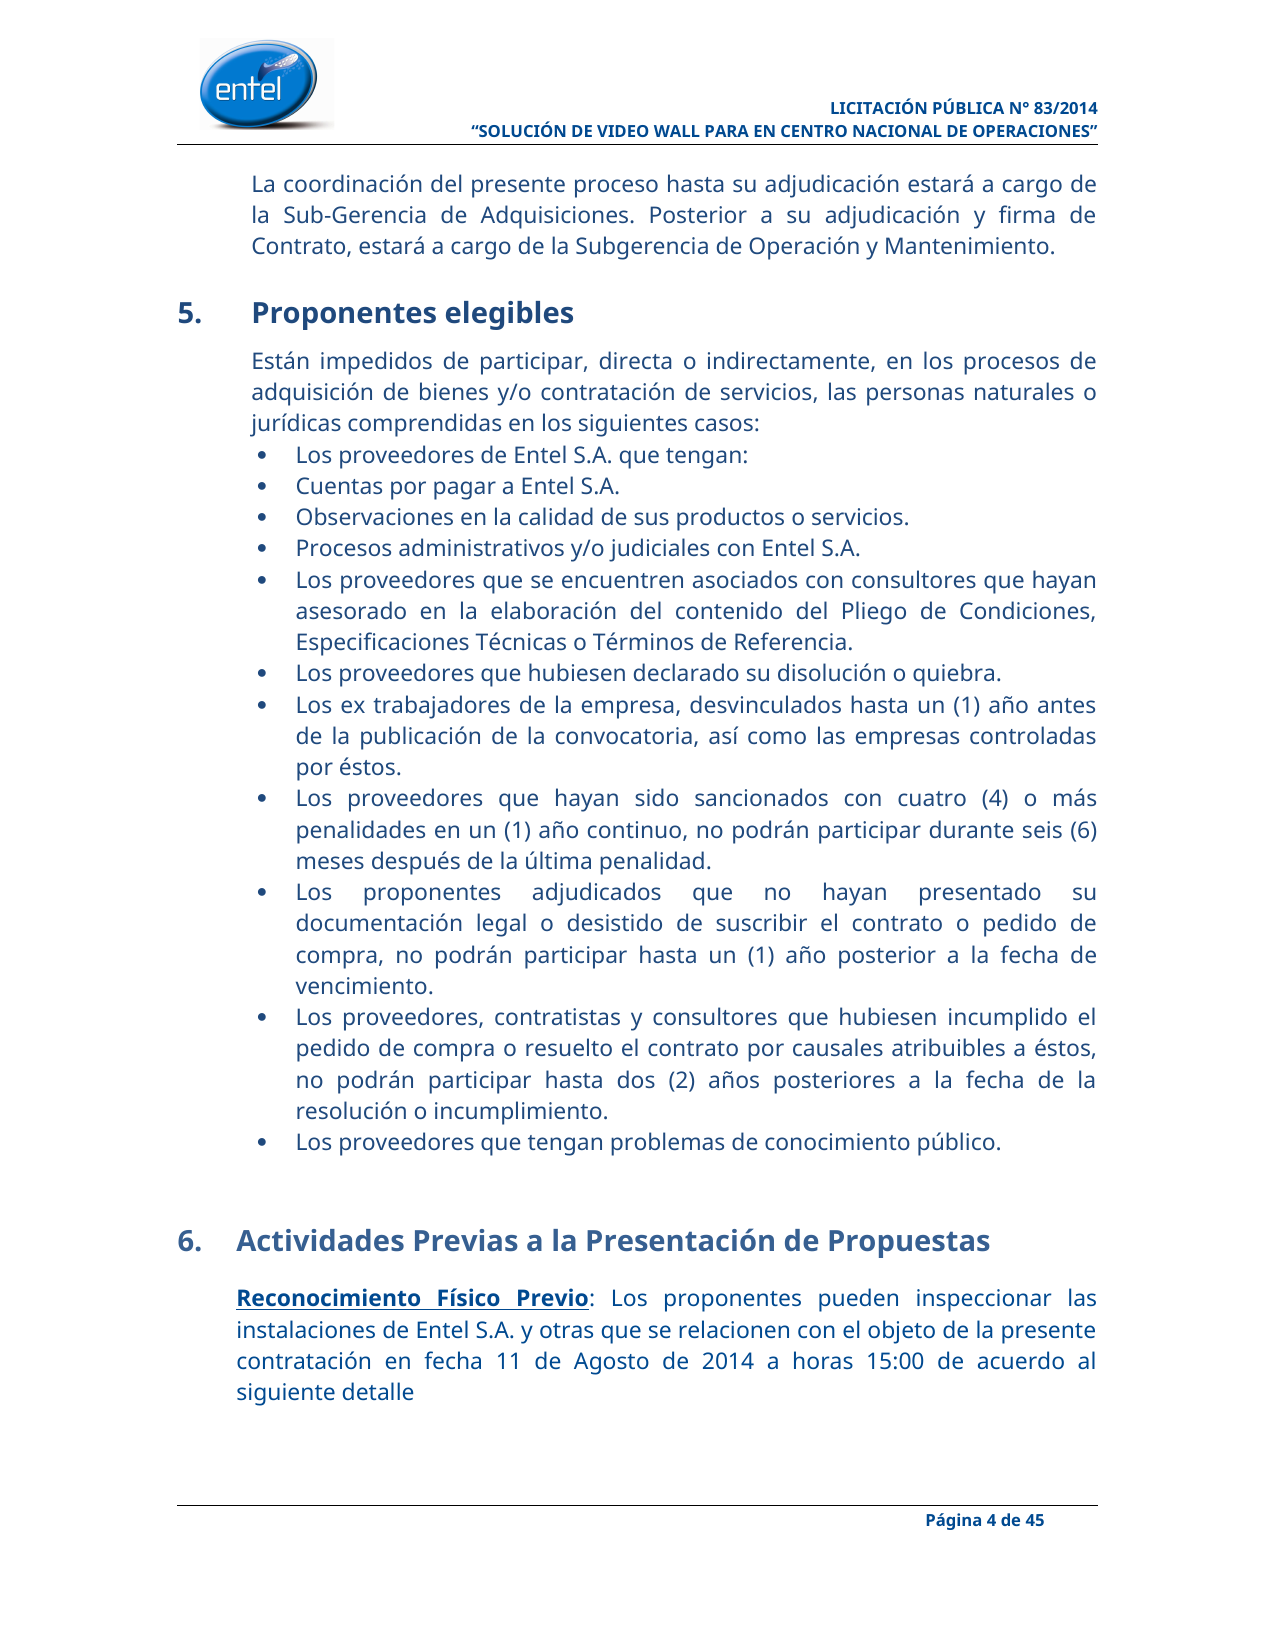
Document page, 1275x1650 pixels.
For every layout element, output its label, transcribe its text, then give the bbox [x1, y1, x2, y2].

list Actividades Previas a la Presentación de Propuestas [177, 1220, 1098, 1259]
list Los proveedores que hubiesen declarado su disolución o quiebra. [258, 657, 1098, 689]
list Observaciones en la calidad de sus productos o servicios. [258, 501, 1098, 532]
list Los ex trabajadores de la empresa, desvinculados hasta un (1) año antes de la publicación de la convocatoria, así como las empresas controladas por éstos. [258, 689, 1098, 782]
list Los proveedores que tengan problemas de conocimiento público. [258, 1126, 1098, 1157]
list Proponentes elegibles [177, 293, 1098, 332]
text Están impedidos de participar, directa o indirectamente, en los procesos de adquisición de bienes y/o contratación de servicios, las personas naturales o jurídicas comprendidas en los siguientes casos: [251, 345, 1098, 439]
list Procesos administrativos y/o judiciales con Entel S.A. [258, 532, 1098, 564]
list Reconocimiento Físico Previo: Los proponentes pueden inspeccionar las instalaciones de Entel S.A. y otras que se relacionen con el objeto de la presente contratación en fecha 11 de Agosto de 2014 a horas 15:00 de acuerdo al siguiente detalle [236, 1282, 1098, 1407]
list Los proponentes adjudicados que no hayan presentado su documentación legal o desistido de suscribir el contrato o pedido de compra, no podrán participar hasta un (1) año posterior a la fecha de vencimiento. [258, 876, 1098, 1001]
list Los proveedores, contratistas y consultores que hubiesen incumplido el pedido de compra o resuelto el contrato por causales atribuibles a éstos, no podrán participar hasta dos (2) años posteriores a la fecha de la resolución o incumplimiento. [258, 1001, 1098, 1126]
list Los proveedores que se encuentren asociados con consultores que hayan asesorado en la elaboración del contenido del Pliego de Condiciones, Especificaciones Técnicas o Términos de Referencia. [258, 564, 1098, 657]
list Los proveedores de Entel S.A. que tengan: [258, 439, 1098, 470]
list Los proveedores que hayan sido sancionados con cuatro (4) o más penalidades en un (1) año continuo, no podrán participar durante seis (6) meses después de la última penalidad. [258, 782, 1098, 876]
text La coordinación del presente proceso hasta su adjudicación estará a cargo de la Sub-Gerencia de Adquisiciones. Posterior a su adjudicación y firma de Contrato, estará a cargo de la Subgerencia de Operación y Mantenimiento. [251, 168, 1098, 261]
list Cuentas por pagar a Entel S.A. [258, 470, 1098, 501]
picture [199, 38, 335, 130]
